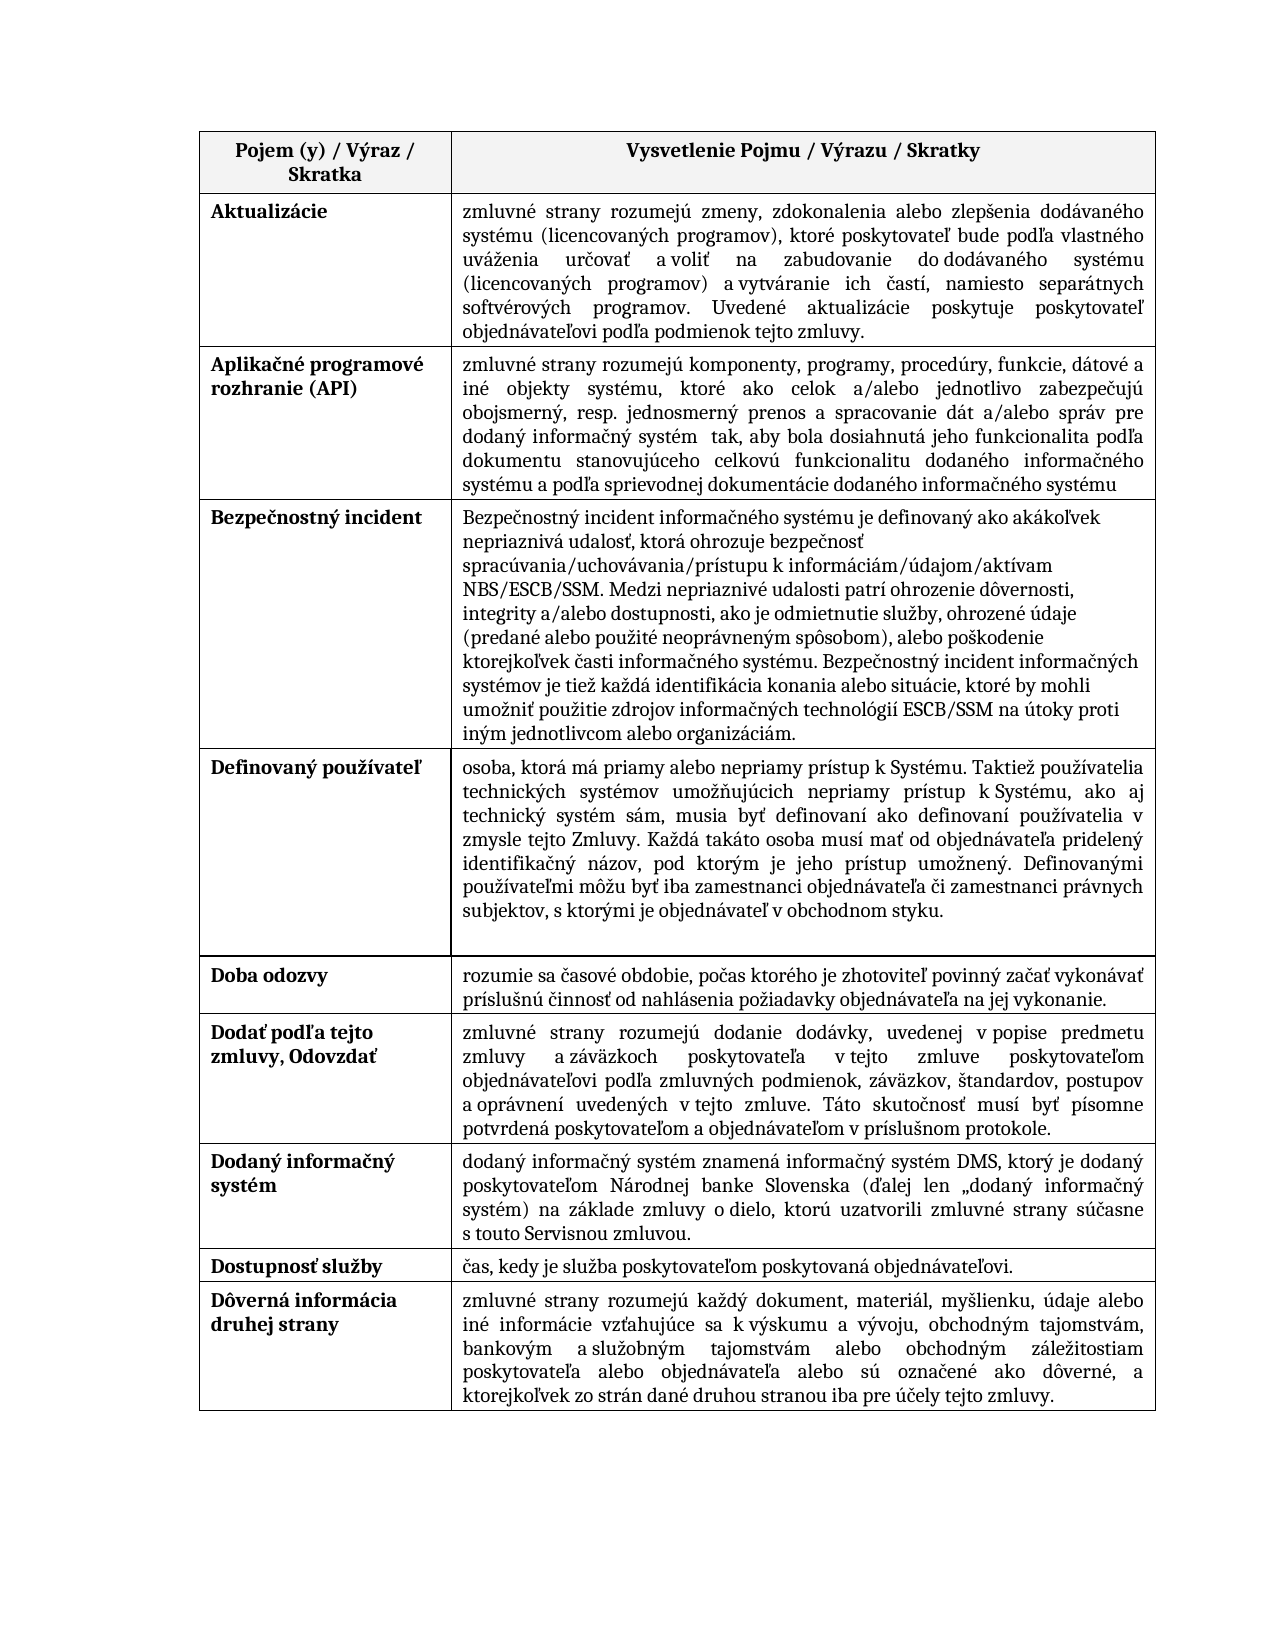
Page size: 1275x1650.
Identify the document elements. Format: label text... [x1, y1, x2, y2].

table_cell Dôverná informácia druhej strany [200, 1282, 451, 1410]
table_cell dodaný informačný systém znamená informačný systém DMS, ktorý je dodaný poskytovateľom Národnej banke Slovenska (ďalej len „dodaný informačný systém) na základe zmluvy o dielo, ktorú uzatvorili zmluvné strany súčasne s touto Servisnou zmluvou. [452, 1144, 1155, 1248]
table_header Pojem (y) / Výraz / Skratka [200, 132, 451, 192]
table_cell zmluvné strany rozumejú zmeny, zdokonalenia alebo zlepšenia dodávaného systému (licencovaných programov), ktoré poskytovateľ bude podľa vlastného uváženia určovať a voliť na zabudovanie do dodávaného systému (licencovaných programov) a vytváranie ich častí, namiesto separátnych softvérových programov. Uvedené aktualizácie poskytuje poskytovateľ objednávateľovi podľa podmienok tejto zmluvy. [452, 194, 1155, 346]
table_header Vysvetlenie Pojmu / Výrazu / Skratky [452, 132, 1155, 192]
table_cell Aktualizácie [200, 194, 451, 346]
table_cell Dodať podľa tejto zmluvy, Odovzdať [200, 1014, 451, 1142]
table_cell Aplikačné programové rozhranie (API) [200, 347, 451, 499]
table_cell zmluvné strany rozumejú komponenty, programy, procedúry, funkcie, dátové a iné objekty systému, ktoré ako celok a/alebo jednotlivo zabezpečujú obojsmerný, resp. jednosmerný prenos a spracovanie dát a/alebo správ pre dodaný informačný systém tak, aby bola dosiahnutá jeho funkcionalita podľa dokumentu stanovujúceho celkovú funkcionalitu dodaného informačného systému a podľa sprievodnej dokumentácie dodaného informačného systému [452, 347, 1155, 499]
table_cell Doba odozvy [200, 957, 451, 1013]
table_cell Dostupnosť služby [200, 1249, 451, 1281]
table_cell čas, kedy je služba poskytovateľom poskytovaná objednávateľovi. [452, 1249, 1155, 1281]
table_cell zmluvné strany rozumejú každý dokument, materiál, myšlienku, údaje alebo iné informácie vzťahujúce sa k výskumu a vývoju, obchodným tajomstvám, bankovým a služobným tajomstvám alebo obchodným záležitostiam poskytovateľa alebo objednávateľa alebo sú označené ako dôverné, a ktorejkoľvek zo strán dané druhou stranou iba pre účely tejto zmluvy. [452, 1282, 1155, 1410]
table_cell Dodaný informačný systém [200, 1144, 451, 1248]
table_cell Definovaný používateľ [200, 749, 450, 955]
table_cell osoba, ktorá má priamy alebo nepriamy prístup k Systému. Taktiež používatelia technických systémov umožňujúcich nepriamy prístup k Systému, ako aj technický systém sám, musia byť definovaní ako definovaní používatelia v zmysle tejto Zmluvy. Každá takáto osoba musí mať od objednávateľa pridelený identifikačný názov, pod ktorým je jeho prístup umožnený. Definovanými používateľmi môžu byť iba zamestnanci objednávateľa či zamestnanci právnych subjektov, s ktorými je objednávateľ v obchodnom styku. [452, 749, 1155, 955]
table_cell Bezpečnostný incident informačného systému je definovaný ako akákoľvek nepriaznivá udalosť, ktorá ohrozuje bezpečnosť spracúvania/uchovávania/prístupu k informáciám/údajom/aktívam NBS/ESCB/SSM. Medzi nepriaznivé udalosti patrí ohrozenie dôvernosti, integrity a/alebo dostupnosti, ako je odmietnutie služby, ohrozené údaje (predané alebo použité neoprávneným spôsobom), alebo poškodenie ktorejkoľvek časti informačného systému. Bezpečnostný incident informačných systémov je tiež každá identifikácia konania alebo situácie, ktoré by mohli umožniť použitie zdrojov informačných technológií ESCB/SSM na útoky proti iným jednotlivcom alebo organizáciám. [452, 500, 1155, 748]
table_cell Bezpečnostný incident [200, 500, 451, 748]
table_cell zmluvné strany rozumejú dodanie dodávky, uvedenej v popise predmetu zmluvy a záväzkoch poskytovateľa v tejto zmluve poskytovateľom objednávateľovi podľa zmluvných podmienok, záväzkov, štandardov, postupov a oprávnení uvedených v tejto zmluve. Táto skutočnosť musí byť písomne potvrdená poskytovateľom a objednávateľom v príslušnom protokole. [452, 1014, 1155, 1142]
table_cell rozumie sa časové obdobie, počas ktorého je zhotoviteľ povinný začať vykonávať príslušnú činnosť od nahlásenia požiadavky objednávateľa na jej vykonanie. [452, 957, 1155, 1013]
